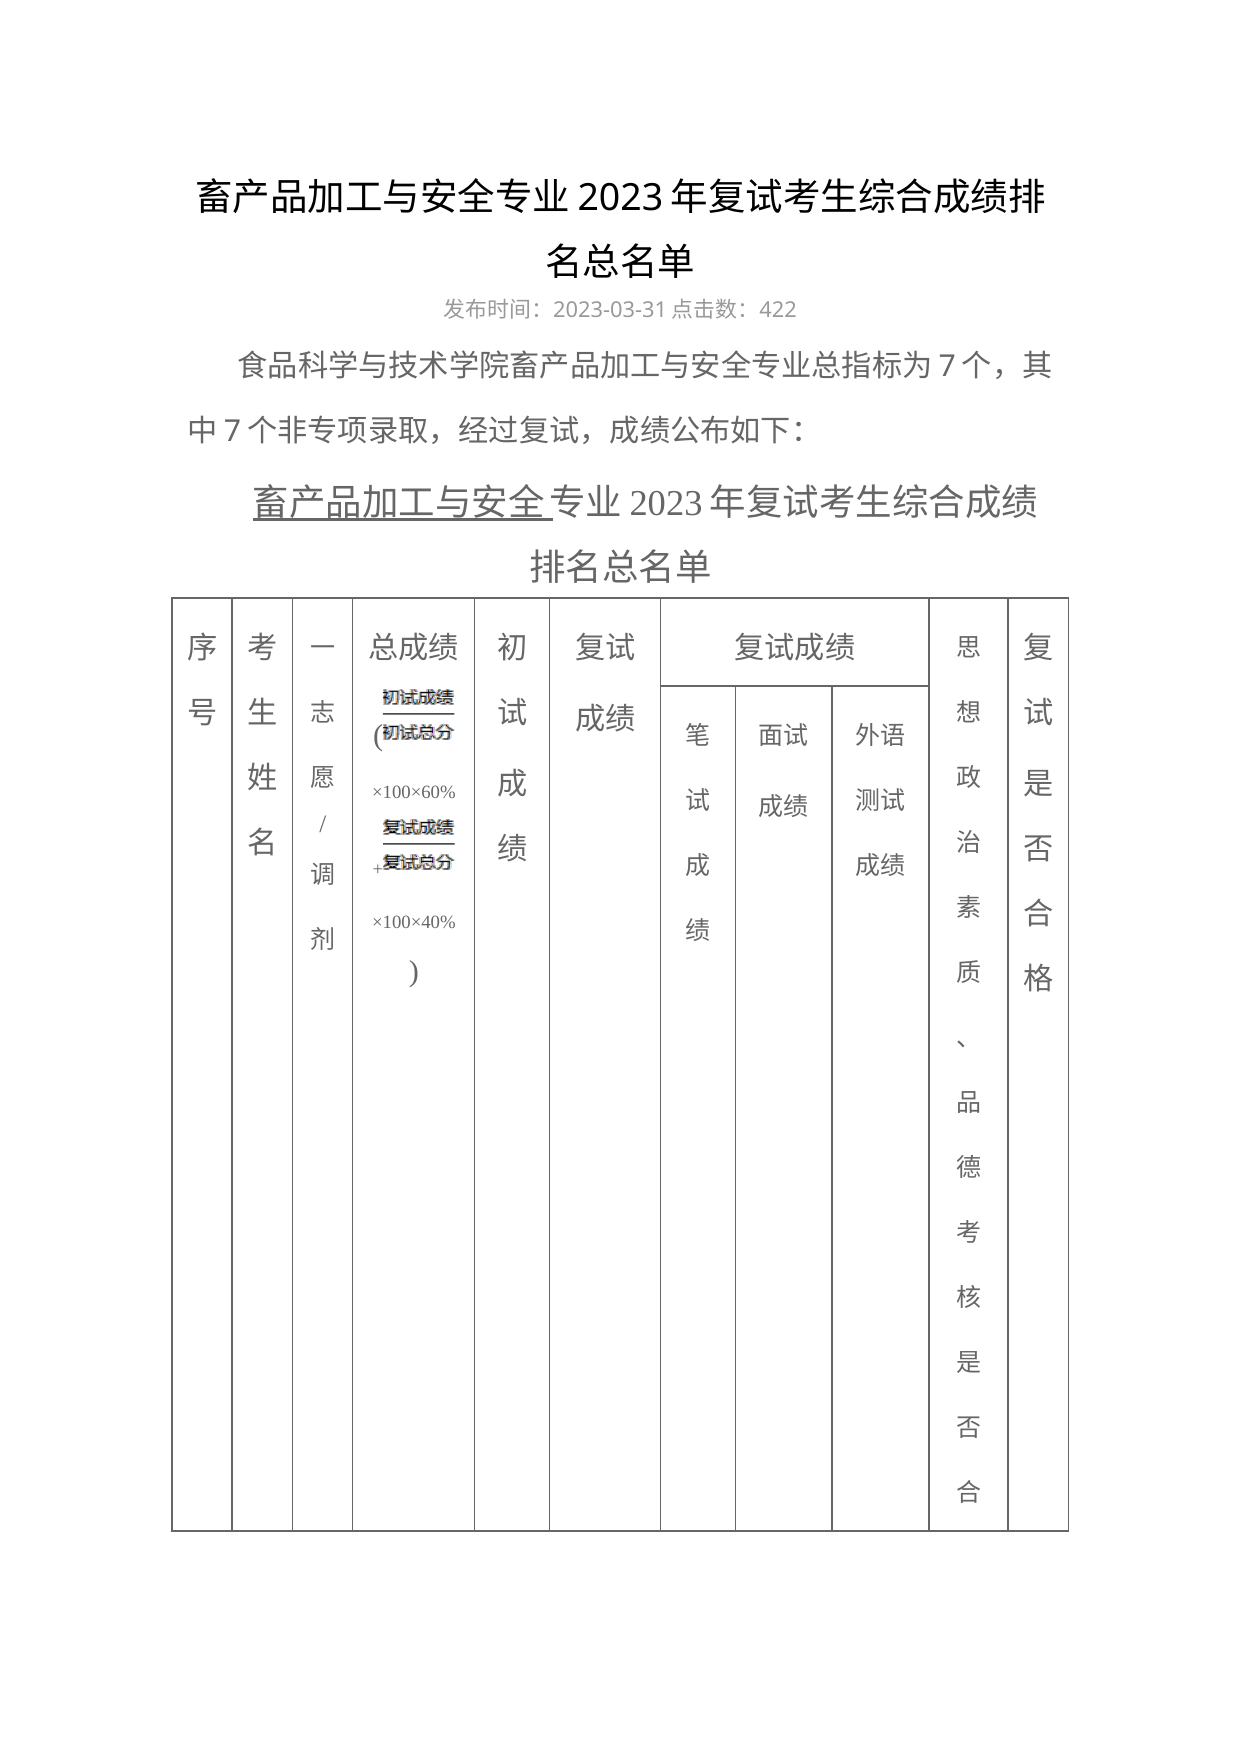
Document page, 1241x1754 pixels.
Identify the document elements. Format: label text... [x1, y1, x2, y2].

table_header 考生姓名 [233, 599, 292, 1530]
table_header 序号 [173, 599, 231, 1530]
table_header 一志愿/调剂 [293, 599, 352, 1530]
table_cell 外语测试成绩 [833, 687, 928, 1530]
table_header 复试 是否合格 [1009, 599, 1068, 1530]
picture [383, 807, 455, 876]
text 畜产品加工与安全 专业2023年复试考生综合成绩排名总名单 [187, 467, 1053, 597]
picture [382, 677, 455, 746]
text 发布时间：2023-03-31点击数：422 [187, 292, 1053, 324]
table_cell 面试 成绩 [736, 687, 831, 1530]
text 食品科学与技术学院畜产品加工与安全专业总指标为7个，其中7个非专项录取，经过复试，成绩公布如下： [187, 331, 1053, 461]
table_header 思想政治素质、品德考核是否合格 [930, 599, 1007, 1530]
table_header 初试 成绩 [475, 599, 549, 1530]
table_header 复试 成绩 [550, 599, 660, 1530]
table_header 复试成绩 [661, 599, 928, 685]
table_cell 笔试成绩 [661, 687, 735, 1530]
table_header 总成绩(×100×60%+×100×40%) [353, 599, 474, 1530]
text 畜产品加工与安全专业2023年复试考生综合成绩排名总名单 [187, 162, 1053, 292]
